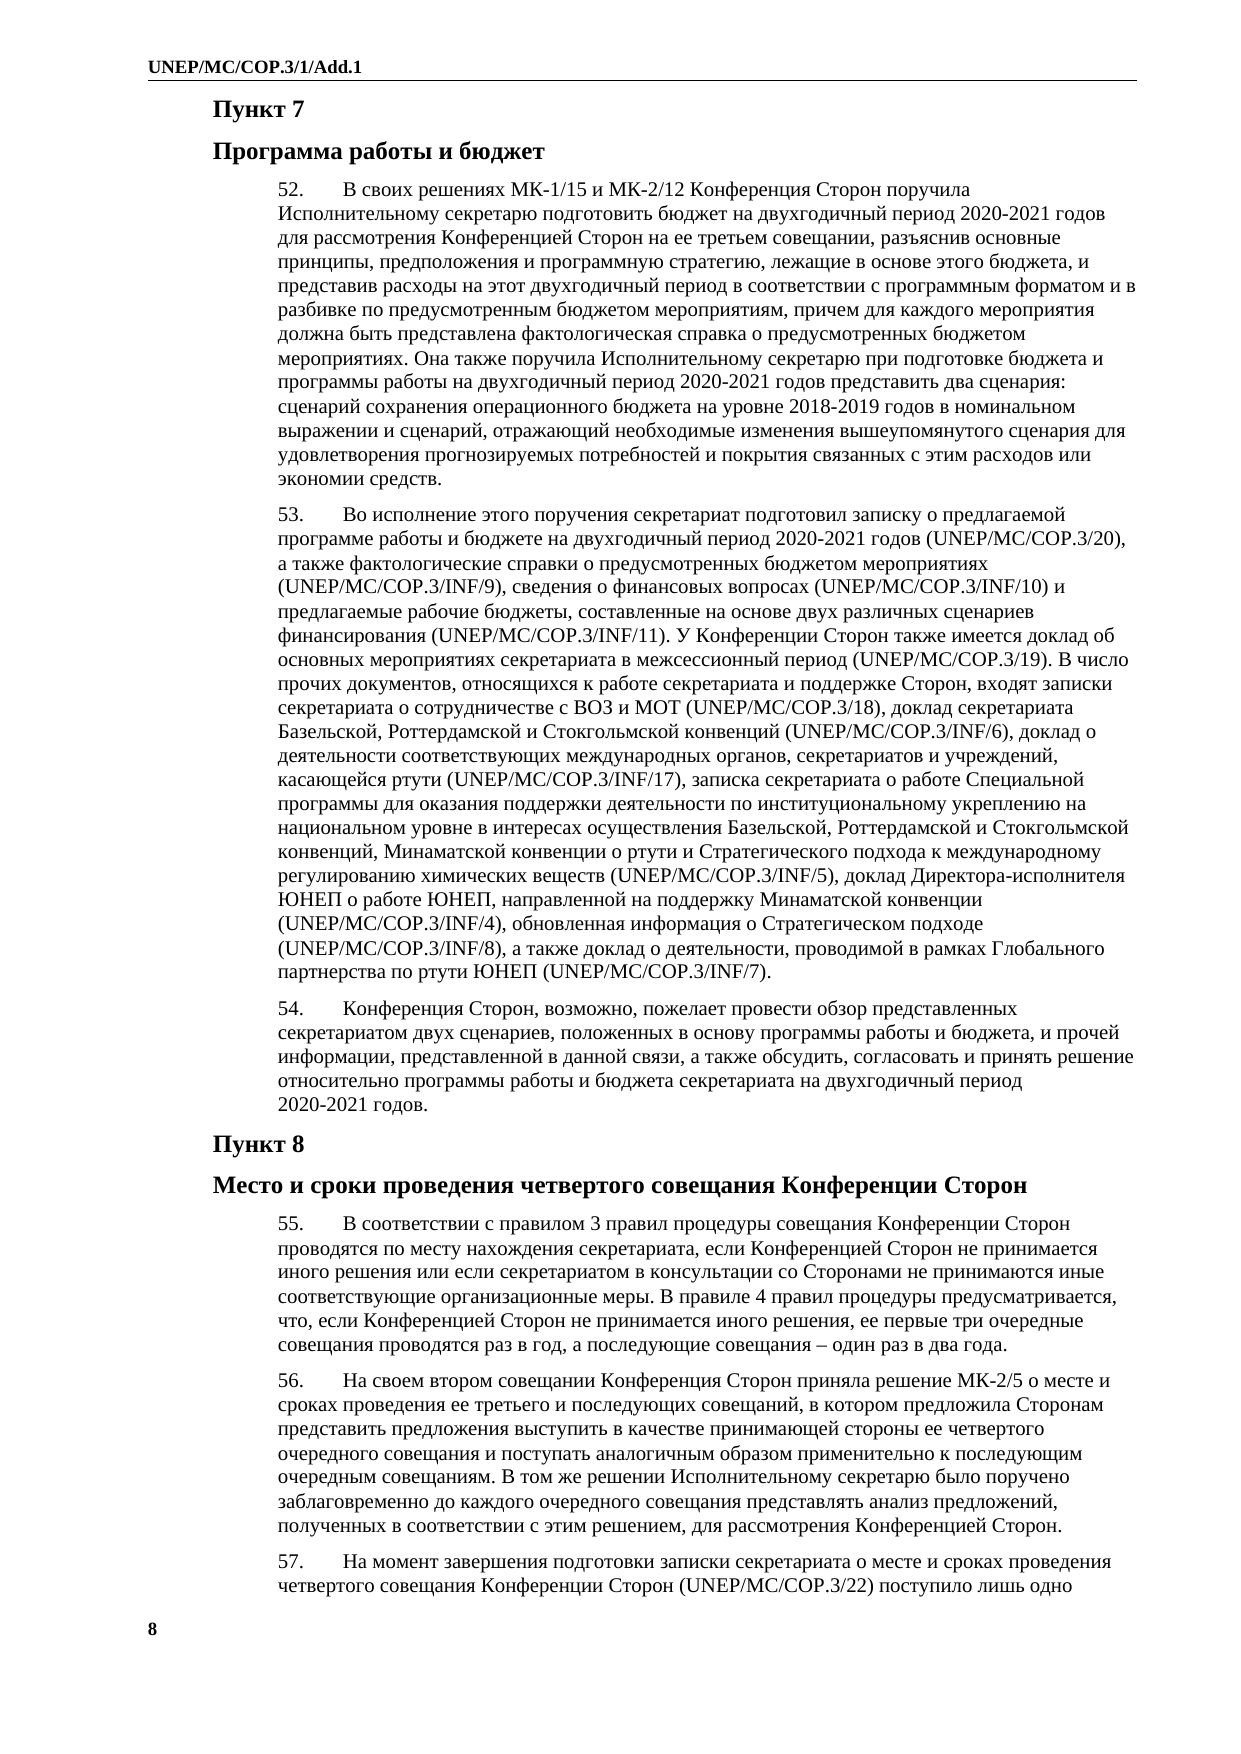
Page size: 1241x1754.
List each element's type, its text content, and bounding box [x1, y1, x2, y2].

text Место и сроки проведения четвертого совещания Конференции Сторон [213, 1170, 1137, 1199]
text Пункт 8 [213, 1129, 1137, 1158]
text 54. Конференция Сторон, возможно, пожелает провести обзор представленных секретариатом двух сценариев, положенных в основу программы работы и бюджета, и прочей информации, представленной в данной связи, а также обсудить, согласовать и принять решение относительно программы работы и бюджета секретариата на двухгодичный период 2020-2021 годов. [278, 996, 1137, 1116]
text 52. В своих решениях МК-1/15 и МК-2/12 Конференция Сторон поручила Исполнительному секретарю подготовить бюджет на двухгодичный период 2020-2021 годов для рассмотрения Конференцией Сторон на ее третьем совещании, разъяснив основные принципы, предположения и программную стратегию, лежащие в основе этого бюджета, и представив расходы на этот двухгодичный период в соответствии с программным форматом и в разбивке по предусмотренным бюджетом мероприятиям, причем для каждого мероприятия должна быть представлена фактологическая справка о предусмотренных бюджетом мероприятиях. Она также поручила Исполнительному секретарю при подготовке бюджета и программы работы на двухгодичный период 2020-2021 годов представить два сценария: сценарий сохранения операционного бюджета на уровне 2018-2019 годов в номинальном выражении и сценарий, отражающий необходимые изменения вышеупомянутого сценария для удовлетворения прогнозируемых потребностей и покрытия связанных с этим расходов или экономии средств. [278, 177, 1137, 490]
text 55. В соответствии с правилом 3 правил процедуры совещания Конференции Сторон проводятся по месту нахождения секретариата, если Конференцией Сторон не принимается иного решения или если секретариатом в консультации со Сторонами не принимаются иные соответствующие организационные меры. В правиле 4 правил процедуры предусматривается, что, если Конференцией Сторон не принимается иного решения, ее первые три очередные совещания проводятся раз в год, а последующие совещания – один раз в два года. [278, 1211, 1137, 1356]
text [278, 1549, 1137, 1597]
text 56. На своем втором совещании Конференция Сторон приняла решение МК-2/5 о месте и сроках проведения ее третьего и последующих совещаний, в котором предложила Сторонам представить предложения выступить в качестве принимающей стороны ее четвертого очередного совещания и поступать аналогичным образом применительно к последующим очередным совещаниям. В том же решении Исполнительному секретарю было поручено заблаговременно до каждого очередного совещания представлять анализ предложений, полученных в соответствии с этим решением, для рассмотрения Конференцией Сторон. [278, 1368, 1137, 1537]
text Программа работы и бюджет [213, 136, 1137, 164]
text Пункт 7 [213, 94, 1137, 123]
text 53. Во исполнение этого поручения секретариат подготовил записку о предлагаемой программе работы и бюджете на двухгодичный период 2020-2021 годов (UNEP/MC/COP.3/20), а также фактологические справки о предусмотренных бюджетом мероприятиях (UNEP/MC/COP.3/INF/9), сведения о финансовых вопросах (UNEP/MC/COP.3/INF/10) и предлагаемые рабочие бюджеты, составленные на основе двух различных сценариев финансирования (UNEP/MC/COP.3/INF/11). У Конференции Сторон также имеется доклад об основных мероприятиях секретариата в межсессионный период (UNEP/MC/COP.3/19). В число прочих документов, относящихся к работе секретариата и поддержке Сторон, входят записки секретариата о сотрудничестве с ВОЗ и МОТ (UNEP/MC/COP.3/18), доклад секретариата Базельской, Роттердамской и Стокгольмской конвенций (UNEP/MC/COP.3/INF/6), доклад о деятельности соответствующих международных органов, секретариатов и учреждений, касающейся ртути (UNEP/MC/COP.3/INF/17), записка секретариата о работе Специальной программы для оказания поддержки деятельности по институциональному укреплению на национальном уровне в интересах осуществления Базельской, Роттердамской и Стокгольмской конвенций, Минаматской конвенции о ртути и Стратегического подхода к международному регулированию химических веществ (UNEP/MC/COP.3/INF/5), доклад Директора-исполнителя ЮНЕП о работе ЮНЕП, направленной на поддержку Минаматской конвенции (UNEP/MC/COP.3/INF/4), обновленная информация о Стратегическом подходе (UNEP/MC/COP.3/INF/8), а также доклад о деятельности, проводимой в рамках Глобального партнерства по ртути ЮНЕП (UNEP/MC/COP.3/INF/7). [278, 502, 1137, 983]
